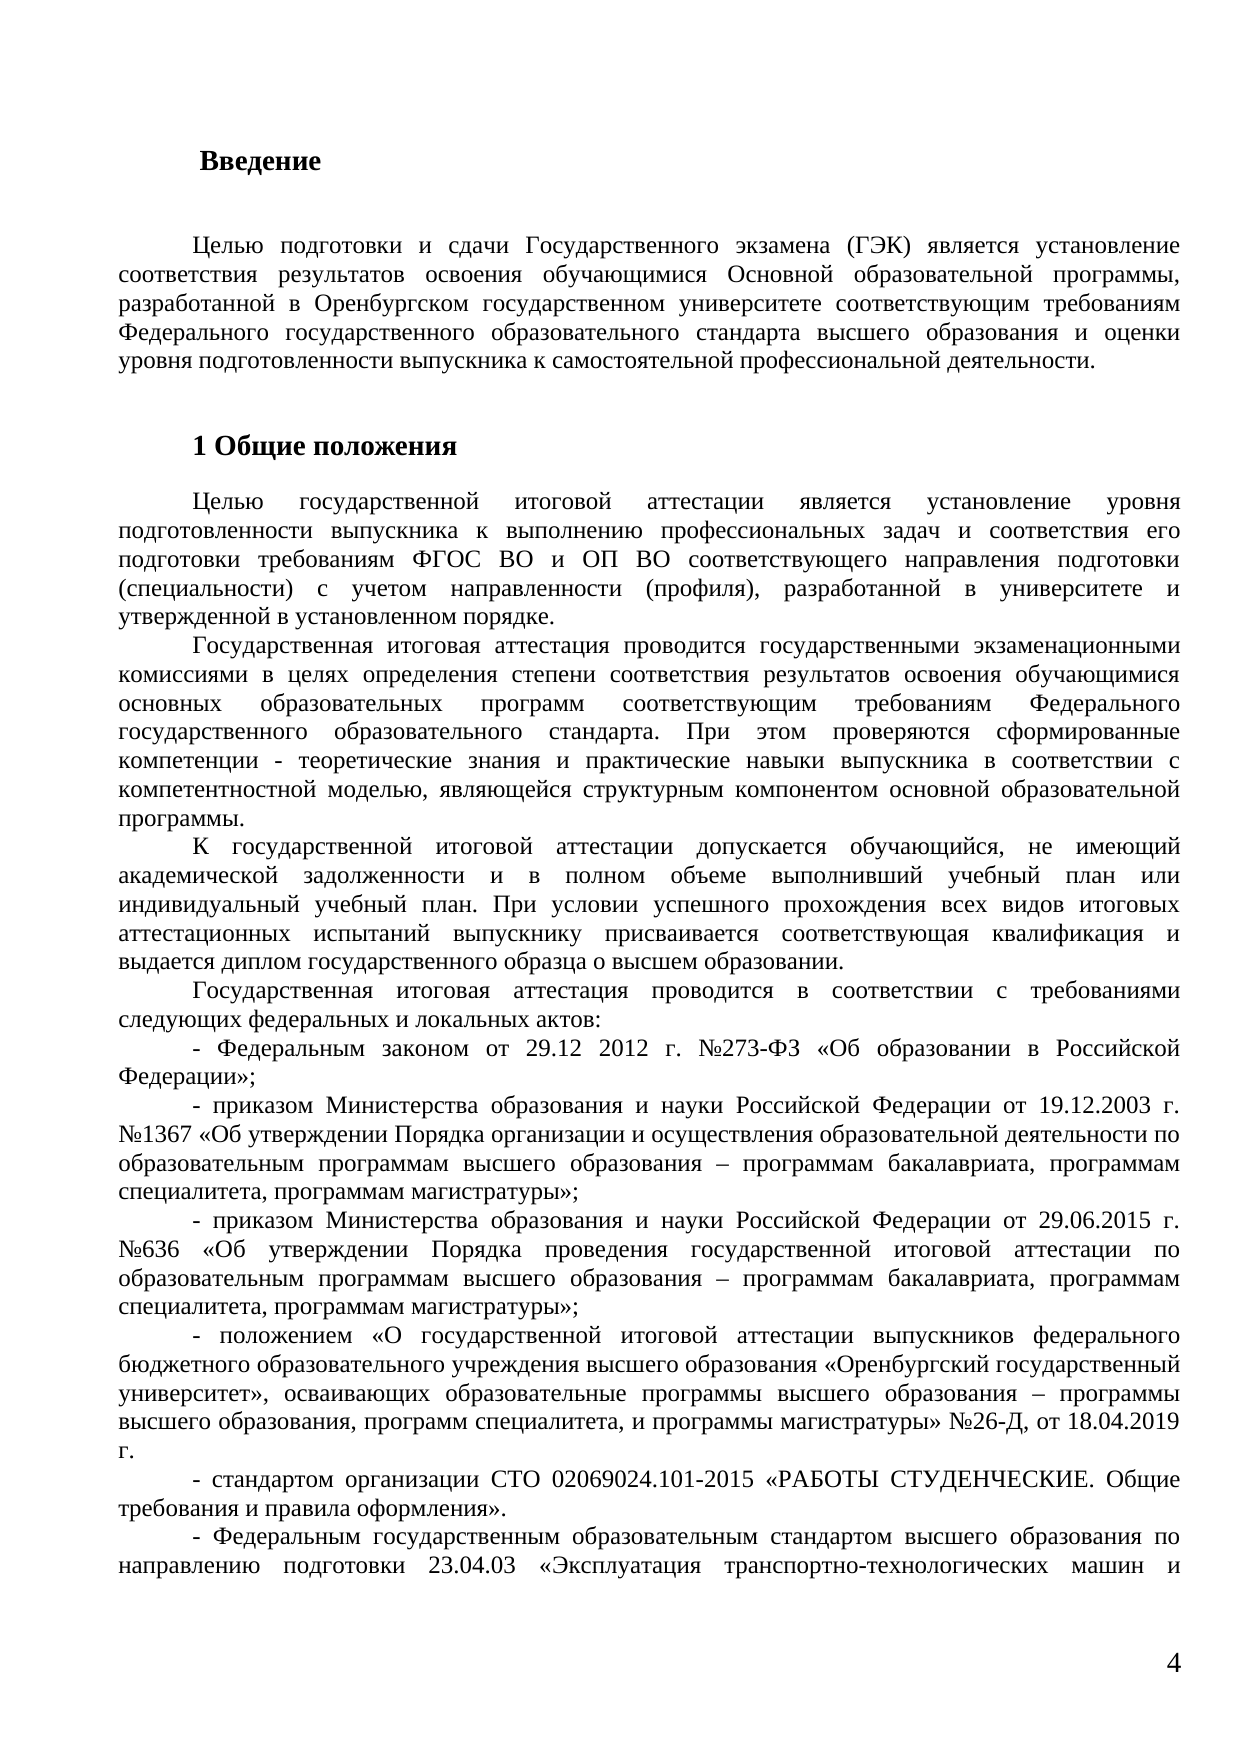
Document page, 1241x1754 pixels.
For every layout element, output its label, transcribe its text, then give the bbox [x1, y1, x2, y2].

text - приказом Министерства образования и науки Российской Федерации от 29.06.2015 г. №636 «Об утверждении Порядка проведения государственной итоговой аттестации по образовательным программам высшего образования – программам бакалавриата, программам специалитета, программам магистратуры»; [118, 1205, 1181, 1320]
text Целью подготовки и сдачи Государственного экзамена (ГЭК) является установление соответствия результатов освоения обучающимися Основной образовательной программы, разработанной в Оренбургском государственном университете соответствующим требованиям Федерального государственного образовательного стандарта высшего образования и оценки уровня подготовленности выпускника к самостоятельной профессиональной деятельности. [118, 230, 1181, 374]
subtitle 1 Общие положения [118, 428, 1181, 461]
text - приказом Министерства образования и науки Российской Федерации от 19.12.2003 г. №1367 «Об утверждении Порядка организации и осуществления образовательной деятельности по образовательным программам высшего образования – программам бакалавриата, программам специалитета, программам магистратуры»; [118, 1090, 1181, 1205]
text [118, 1521, 1181, 1579]
text К государственной итоговой аттестации допускается обучающийся, не имеющий академической задолженности и в полном объеме выполнивший учебный план или индивидуальный учебный план. При условии успешного прохождения всех видов итоговых аттестационных испытаний выпускнику присваивается соответствующая квалификация и выдается диплом государственного образца о высшем образовании. [118, 831, 1181, 975]
text - стандартом организации СТО 02069024.101-2015 «РАБОТЫ СТУДЕНЧЕСКИЕ. Общие требования и правила оформления». [118, 1464, 1181, 1521]
text Государственная итоговая аттестация проводится в соответствии с требованиями следующих федеральных и локальных актов: [118, 975, 1181, 1033]
text - положением «О государственной итоговой аттестации выпускников федерального бюджетного образовательного учреждения высшего образования «Оренбургский государственный университет», осваивающих образовательные программы высшего образования – программы высшего образования, программ специалитета, и программы магистратуры» №26-Д, от 18.04.2019 г. [118, 1320, 1181, 1464]
subtitle Введение [118, 143, 1181, 177]
text - Федеральным законом от 29.12 2012 г. №273-ФЗ «Об образовании в Российской Федерации»; [118, 1033, 1181, 1090]
text Целью государственной итоговой аттестации является установление уровня подготовленности выпускника к выполнению профессиональных задач и соответствия его подготовки требованиям ФГОС ВО и ОП ВО соответствующего направления подготовки (специальности) с учетом направленности (профиля), разработанной в университете и утвержденной в установленном порядке. [118, 486, 1181, 630]
text Государственная итоговая аттестация проводится государственными экзаменационными комиссиями в целях определения степени соответствия результатов освоения обучающимися основных образовательных программ соответствующим требованиям Федерального государственного образовательного стандарта. При этом проверяются сформированные компетенции - теоретические знания и практические навыки выпускника в соответствии с компетентностной моделью, являющейся структурным компонентом основной образовательной программы. [118, 630, 1181, 831]
